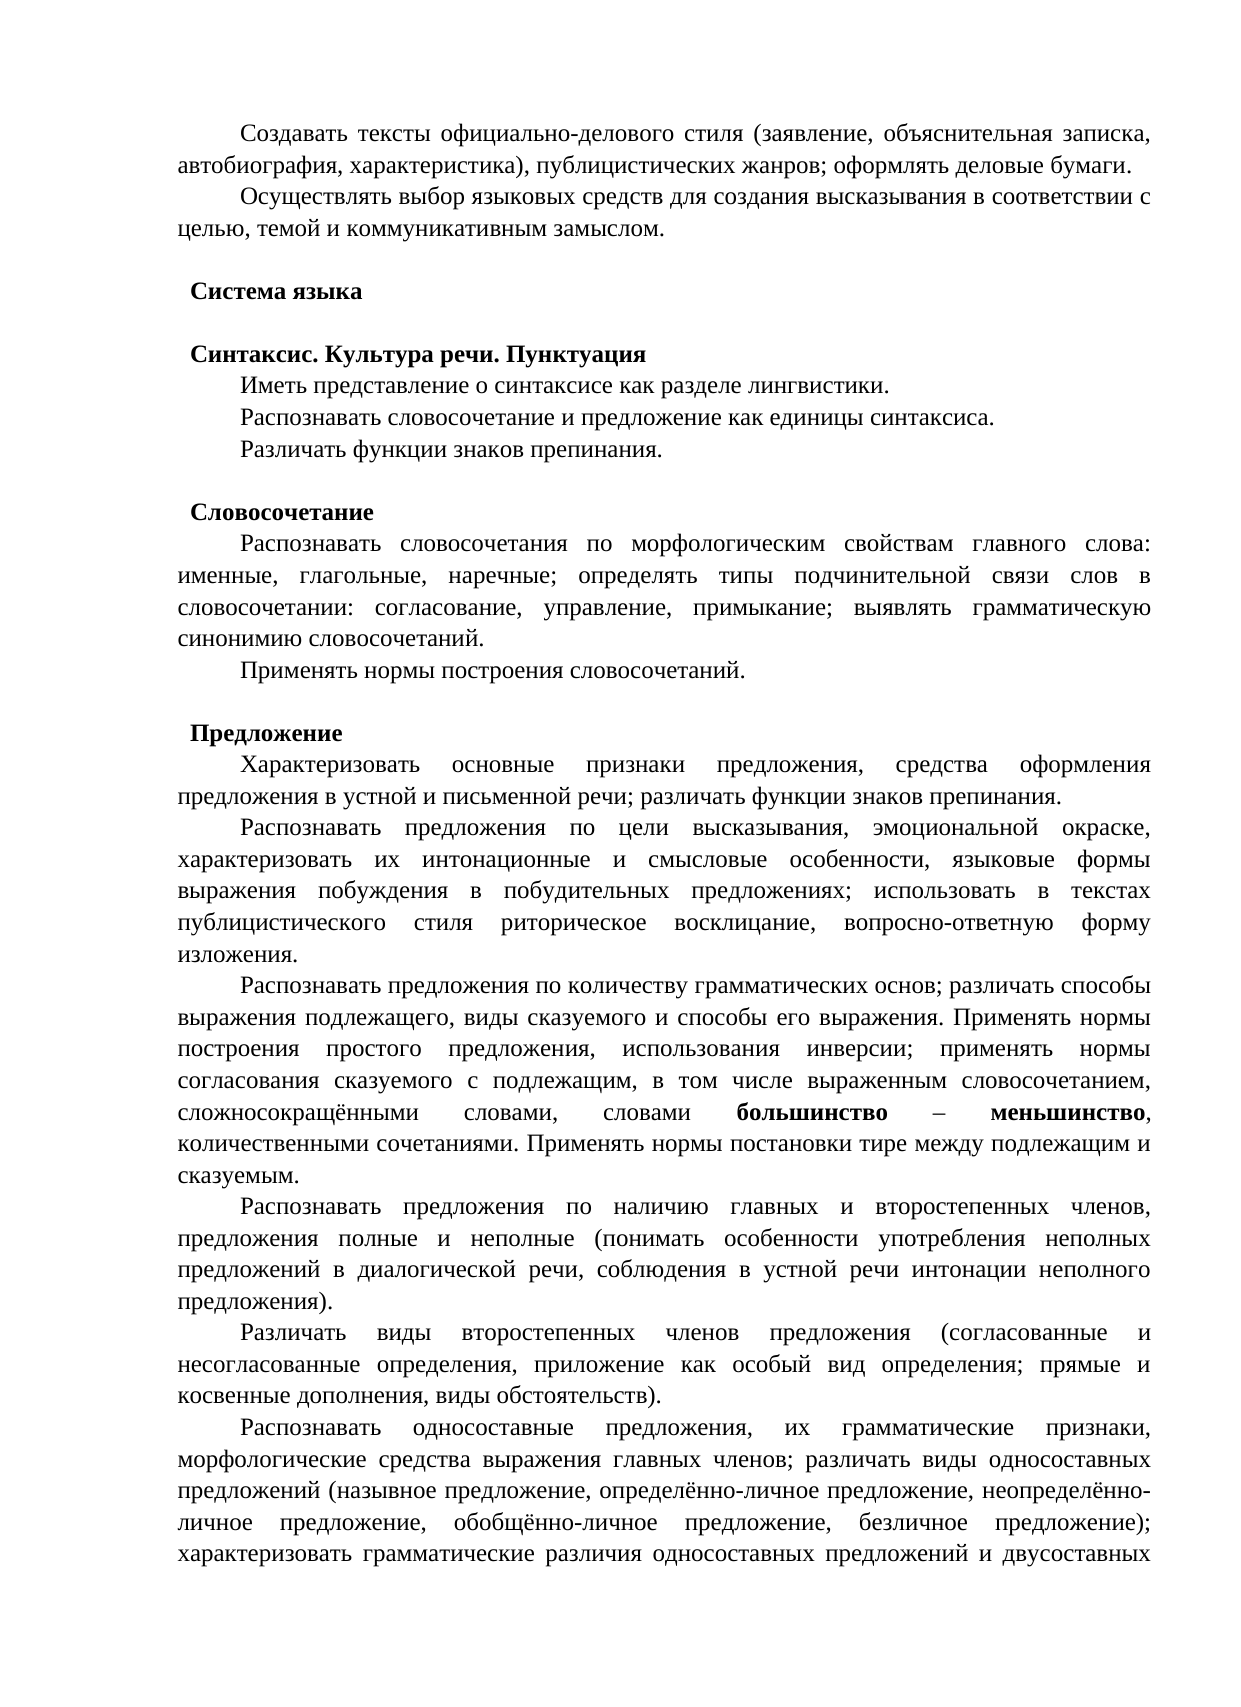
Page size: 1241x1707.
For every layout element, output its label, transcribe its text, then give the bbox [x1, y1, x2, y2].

text Распознавать словосочетание и предложение как единицы синтаксиса. [177, 402, 1152, 431]
text Применять нормы построения словосочетаний. [177, 655, 1152, 683]
text Распознавать предложения по цели высказывания, эмоциональной окраске, характеризовать их интонационные и смысловые особенности, языковые формы выражения побуждения в побудительных предложениях; использовать в текстах публицистического стиля риторическое восклицание, вопросно-ответную форму изложения. [177, 812, 1152, 967]
text Cинтаксис. Культура речи. Пунктуация [190, 339, 1152, 368]
text Различать функции знаков препинания. [177, 434, 1152, 462]
text Различать виды второстепенных членов предложения (согласованные и несогласованные определения, приложение как особый вид определения; прямые и косвенные дополнения, виды обстоятельств). [177, 1317, 1152, 1409]
text Иметь представление о синтаксисе как разделе лингвистики. [177, 371, 1152, 399]
text Создавать тексты официально-делового стиля (заявление, объяснительная записка, автобиография, характеристика), публицистических жанров; оформлять деловые бумаги. [177, 118, 1152, 178]
text Система языка [190, 276, 1152, 305]
text Характеризовать основные признаки предложения, средства оформления предложения в устной и письменной речи; различать функции знаков препинания. [177, 749, 1152, 810]
text Распознавать предложения по наличию главных и второстепенных членов, предложения полные и неполные (понимать особенности употребления неполных предложений в диалогической речи, соблюдения в устной речи интонации неполного предложения). [177, 1191, 1152, 1315]
text Предложение [190, 718, 1152, 747]
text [177, 1412, 1152, 1567]
text Осуществлять выбор языковых средств для создания высказывания в соответствии с целью, темой и коммуникативным замыслом. [177, 181, 1152, 242]
text Словосочетание [190, 497, 1152, 526]
text Распознавать предложения по количеству грамматических основ; различать способы выражения подлежащего, виды сказуемого и способы его выражения. Применять нормы построения простого предложения, использования инверсии; применять нормы согласования сказуемого с подлежащим, в том числе выраженным словосочетанием, сложносокращёнными словами, словами большинство – меньшинство, количественными сочетаниями. Применять нормы постановки тире между подлежащим и сказуемым. [177, 970, 1152, 1188]
text Распознавать словосочетания по морфологическим свойствам главного слова: именные, глагольные, наречные; определять типы подчинительной связи слов в словосочетании: согласование, управление, примыкание; выявлять грамматическую синонимию словосочетаний. [177, 528, 1152, 652]
